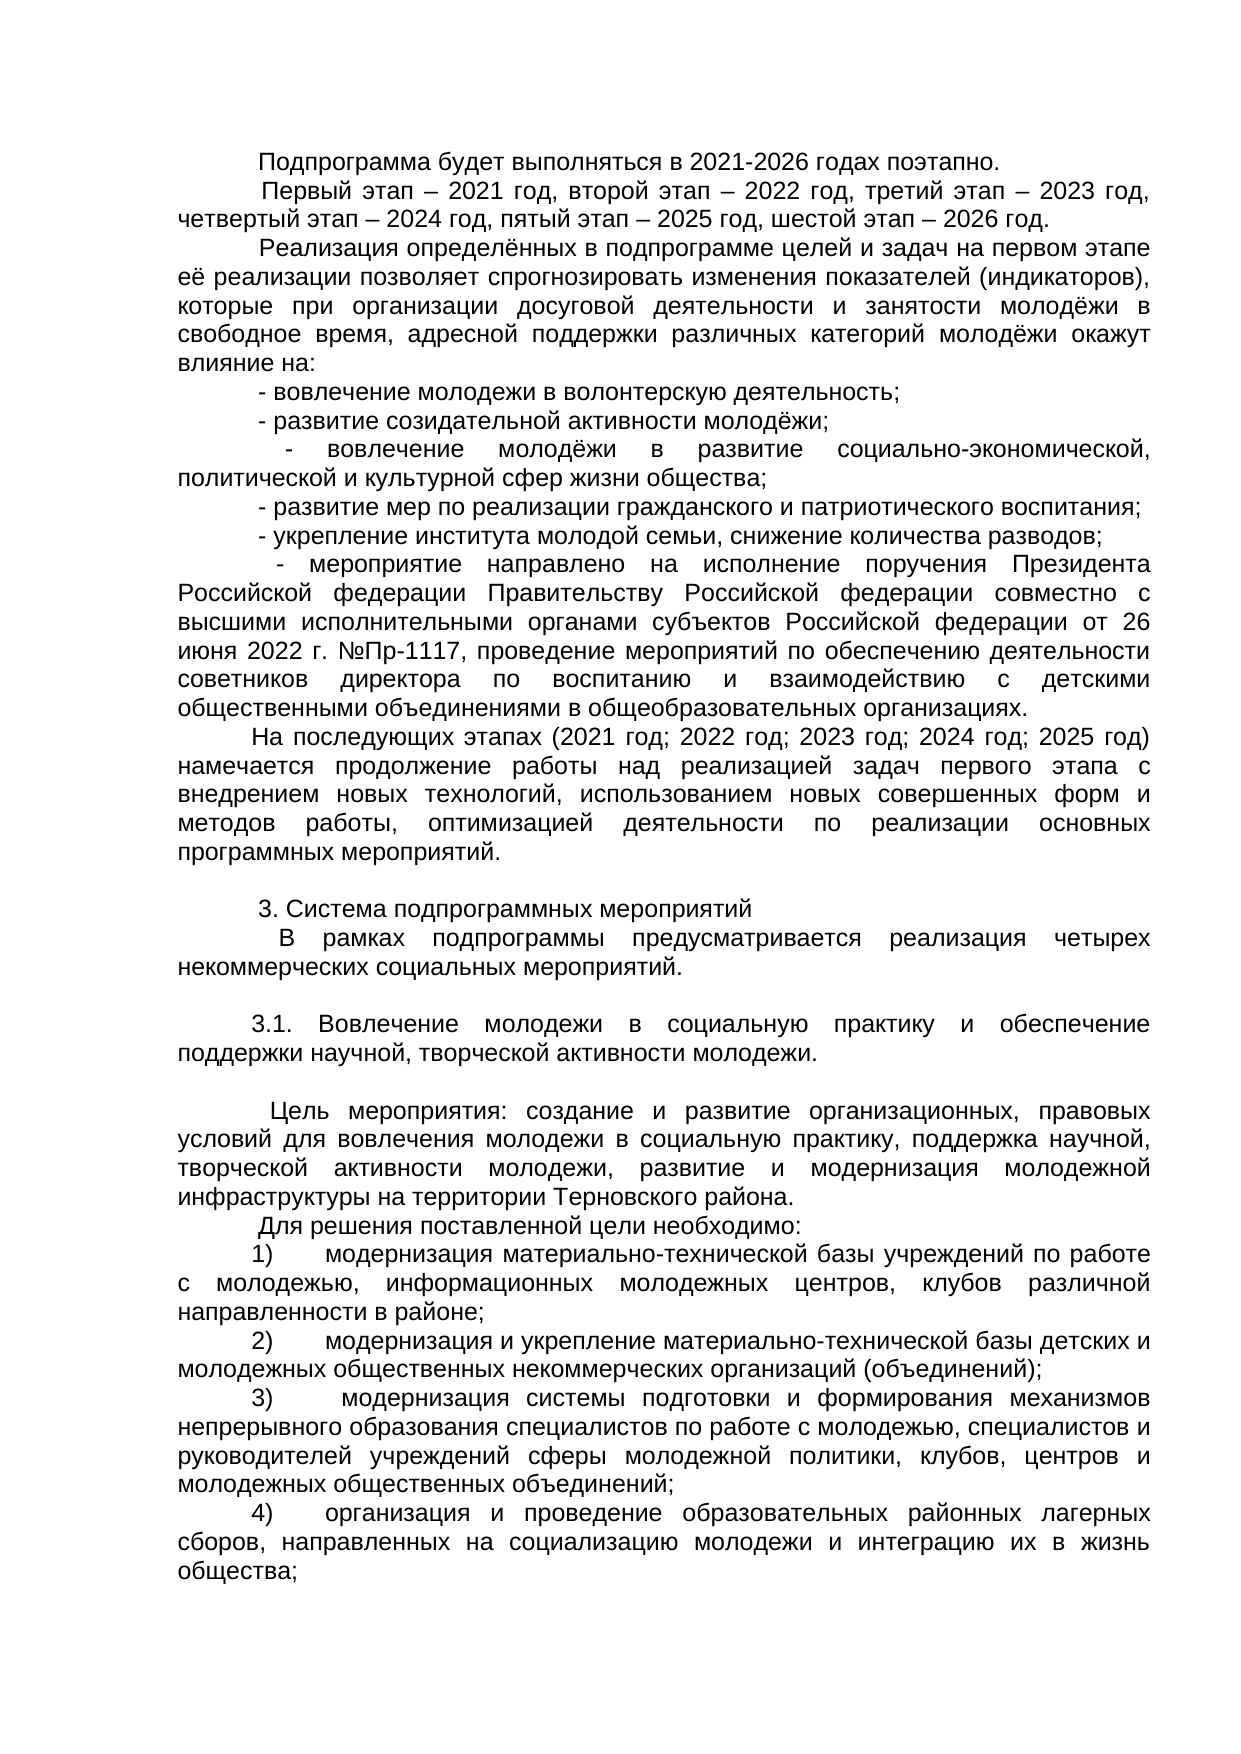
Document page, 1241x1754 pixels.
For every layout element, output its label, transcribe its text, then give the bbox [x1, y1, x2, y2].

text Подпрограмма будет выполняться в 2021-2026 годах поэтапно. [177, 147, 1152, 176]
text 3. Система подпрограммных мероприятий [177, 894, 1152, 923]
list организация и проведение образовательных районных лагерных сборов, направленных на социализацию молодежи и интеграцию их в жизнь общества; [177, 1498, 1152, 1584]
text - вовлечение молодёжи в развитие социально-экономической, политической и культурной сфер жизни общества; [177, 434, 1152, 492]
text Реализация определённых в подпрограмме целей и задач на первом этапе её реализации позволяет спрогнозировать изменения показателей (индикаторов), которые при организации досуговой деятельности и занятости молодёжи в свободное время, адресной поддержки различных категорий молодёжи окажут влияние на: [177, 233, 1152, 377]
text 3.1. Вовлечение молодежи в социальную практику и обеспечение поддержки научной, творческой активности молодежи. [177, 1009, 1152, 1067]
text Цель мероприятия: создание и развитие организационных, правовых условий для вовлечения молодежи в социальную практику, поддержка научной, творческой активности молодежи, развитие и модернизация молодежной инфраструктуры на территории Терновского района. [177, 1096, 1152, 1211]
text - укрепление института молодой семьи, снижение количества разводов; [177, 521, 1152, 549]
text На последующих этапах (2021 год; 2022 год; 2023 год; 2024 год; 2025 год) намечается продолжение работы над реализацией задач первого этапа с внедрением новых технологий, использованием новых совершенных форм и методов работы, оптимизацией деятельности по реализации основных программных мероприятий. [177, 722, 1152, 866]
list модернизация и укрепление материально-технической базы детских и молодежных общественных некоммерческих организаций (объединений); [177, 1326, 1152, 1383]
text - вовлечение молодежи в волонтерскую деятельность; [177, 377, 1152, 406]
text Первый этап – 2021 год, второй этап – 2022 год, третий этап – 2023 год, четвертый этап – 2024 год, пятый этап – 2025 год, шестой этап – 2026 год. [177, 176, 1152, 233]
text Для решения поставленной цели необходимо: [177, 1211, 1152, 1239]
text - развитие созидательной активности молодёжи; [177, 406, 1152, 434]
list модернизация материально-технической базы учреждений по работе с молодежью, информационных молодежных центров, клубов различной направленности в районе; [177, 1239, 1152, 1326]
text - развитие мер по реализации гражданского и патриотического воспитания; [177, 492, 1152, 521]
list модернизация системы подготовки и формирования механизмов непрерывного образования специалистов по работе с молодежью, специалистов и руководителей учреждений сферы молодежной политики, клубов, центров и молодежных общественных объединений; [177, 1383, 1152, 1498]
text - мероприятие направлено на исполнение поручения Президента Российской федерации Правительству Российской федерации совместно с высшими исполнительными органами субъектов Российской федерации от 26 июня . №Пр-1117, проведение мероприятий по обеспечению деятельности советников директора по воспитанию и взаимодействию с детскими общественными объединениями в общеобразовательных организациях. [177, 549, 1152, 722]
text В рамках подпрограммы предусматривается реализация четырех некоммерческих социальных мероприятий. [177, 923, 1152, 981]
